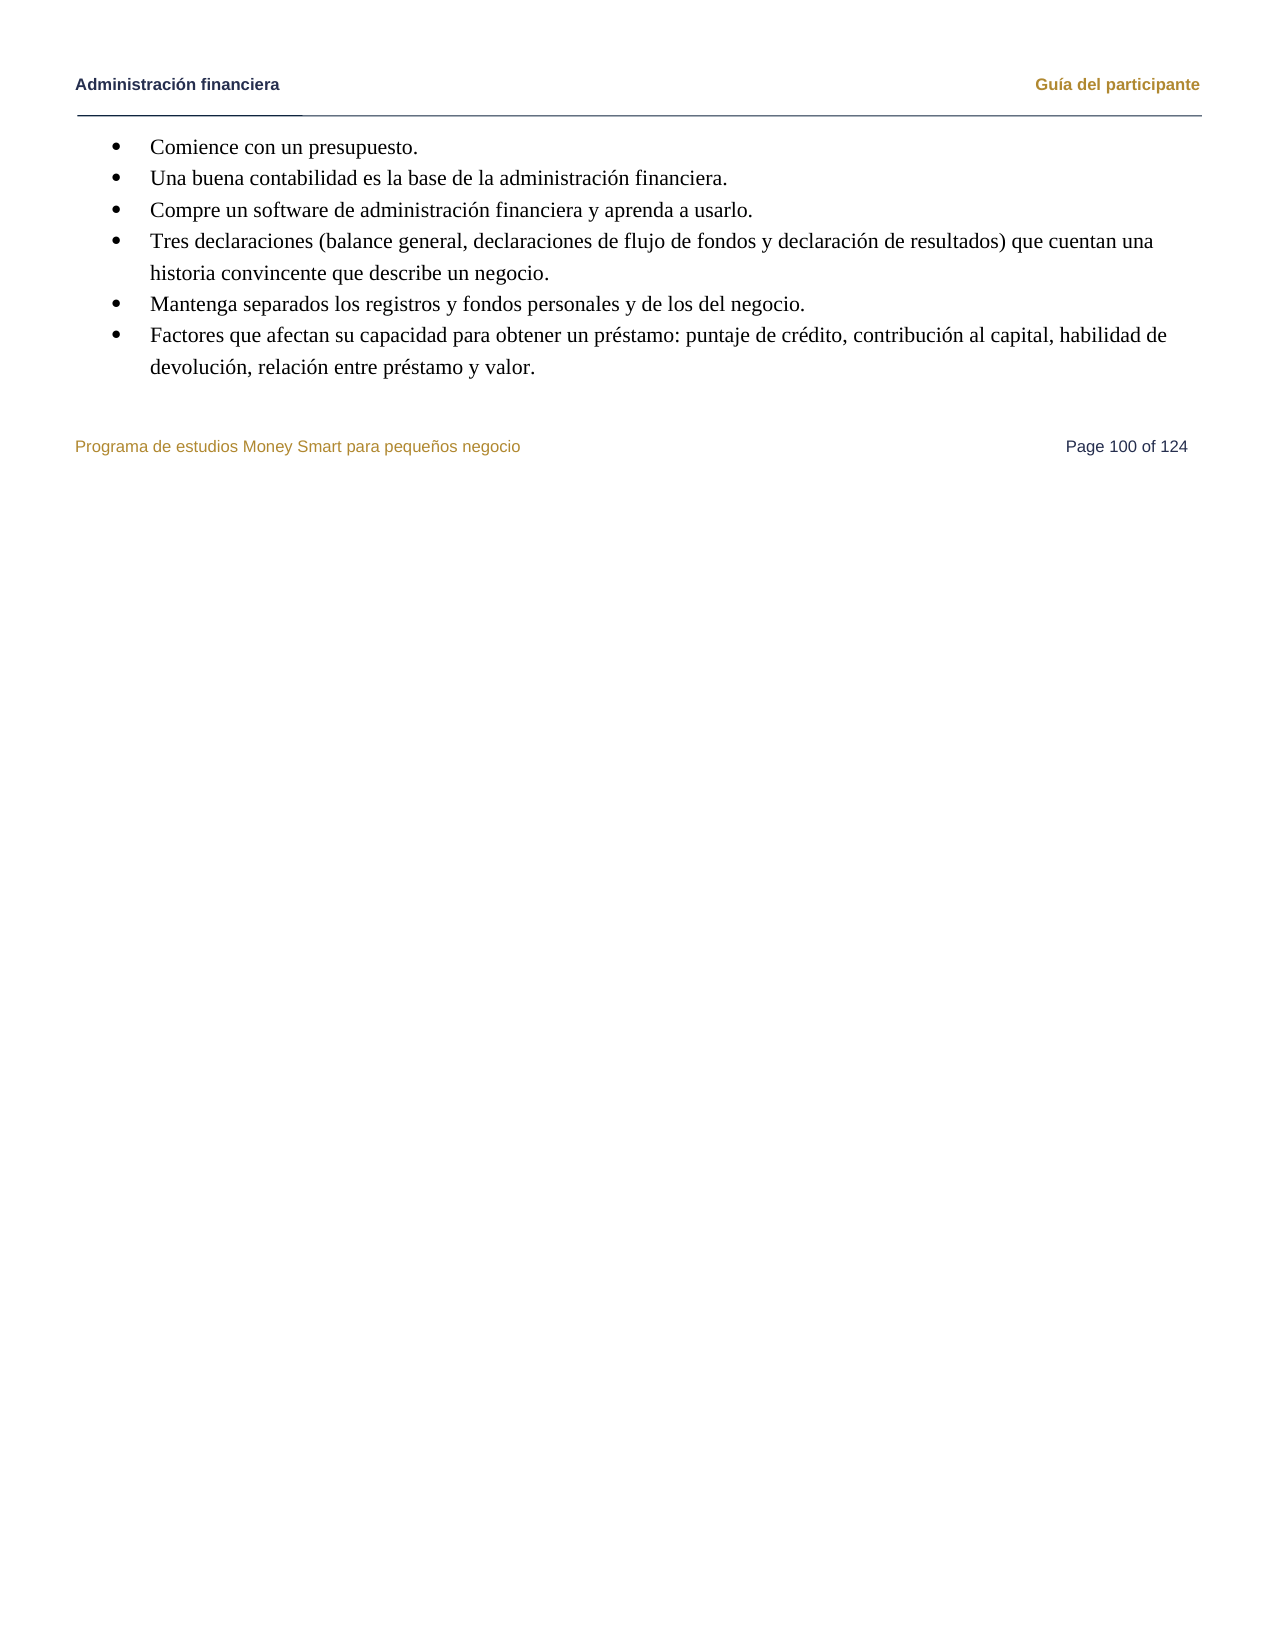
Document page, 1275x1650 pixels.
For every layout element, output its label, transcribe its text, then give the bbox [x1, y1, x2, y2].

text Factores que afectan su capacidad para obtener un préstamo: puntaje de crédito, contribución al capital, habilidad de devolución, relación entre préstamo y valor. [112, 322, 1209, 379]
text Compre un software de administración financiera y aprenda a usarlo. [112, 197, 1209, 222]
text Mantenga separados los registros y fondos personales y de los del negocio. [112, 291, 1209, 316]
text Una buena contabilidad es la base de la administración financiera. [112, 165, 1209, 190]
text Tres declaraciones (balance general, declaraciones de flujo de fondos y declaración de resultados) que cuentan una historia convincente que describe un negocio. [112, 228, 1209, 285]
text Comience con un presupuesto. [112, 134, 1209, 159]
picture [75, 0, 1202, 237]
